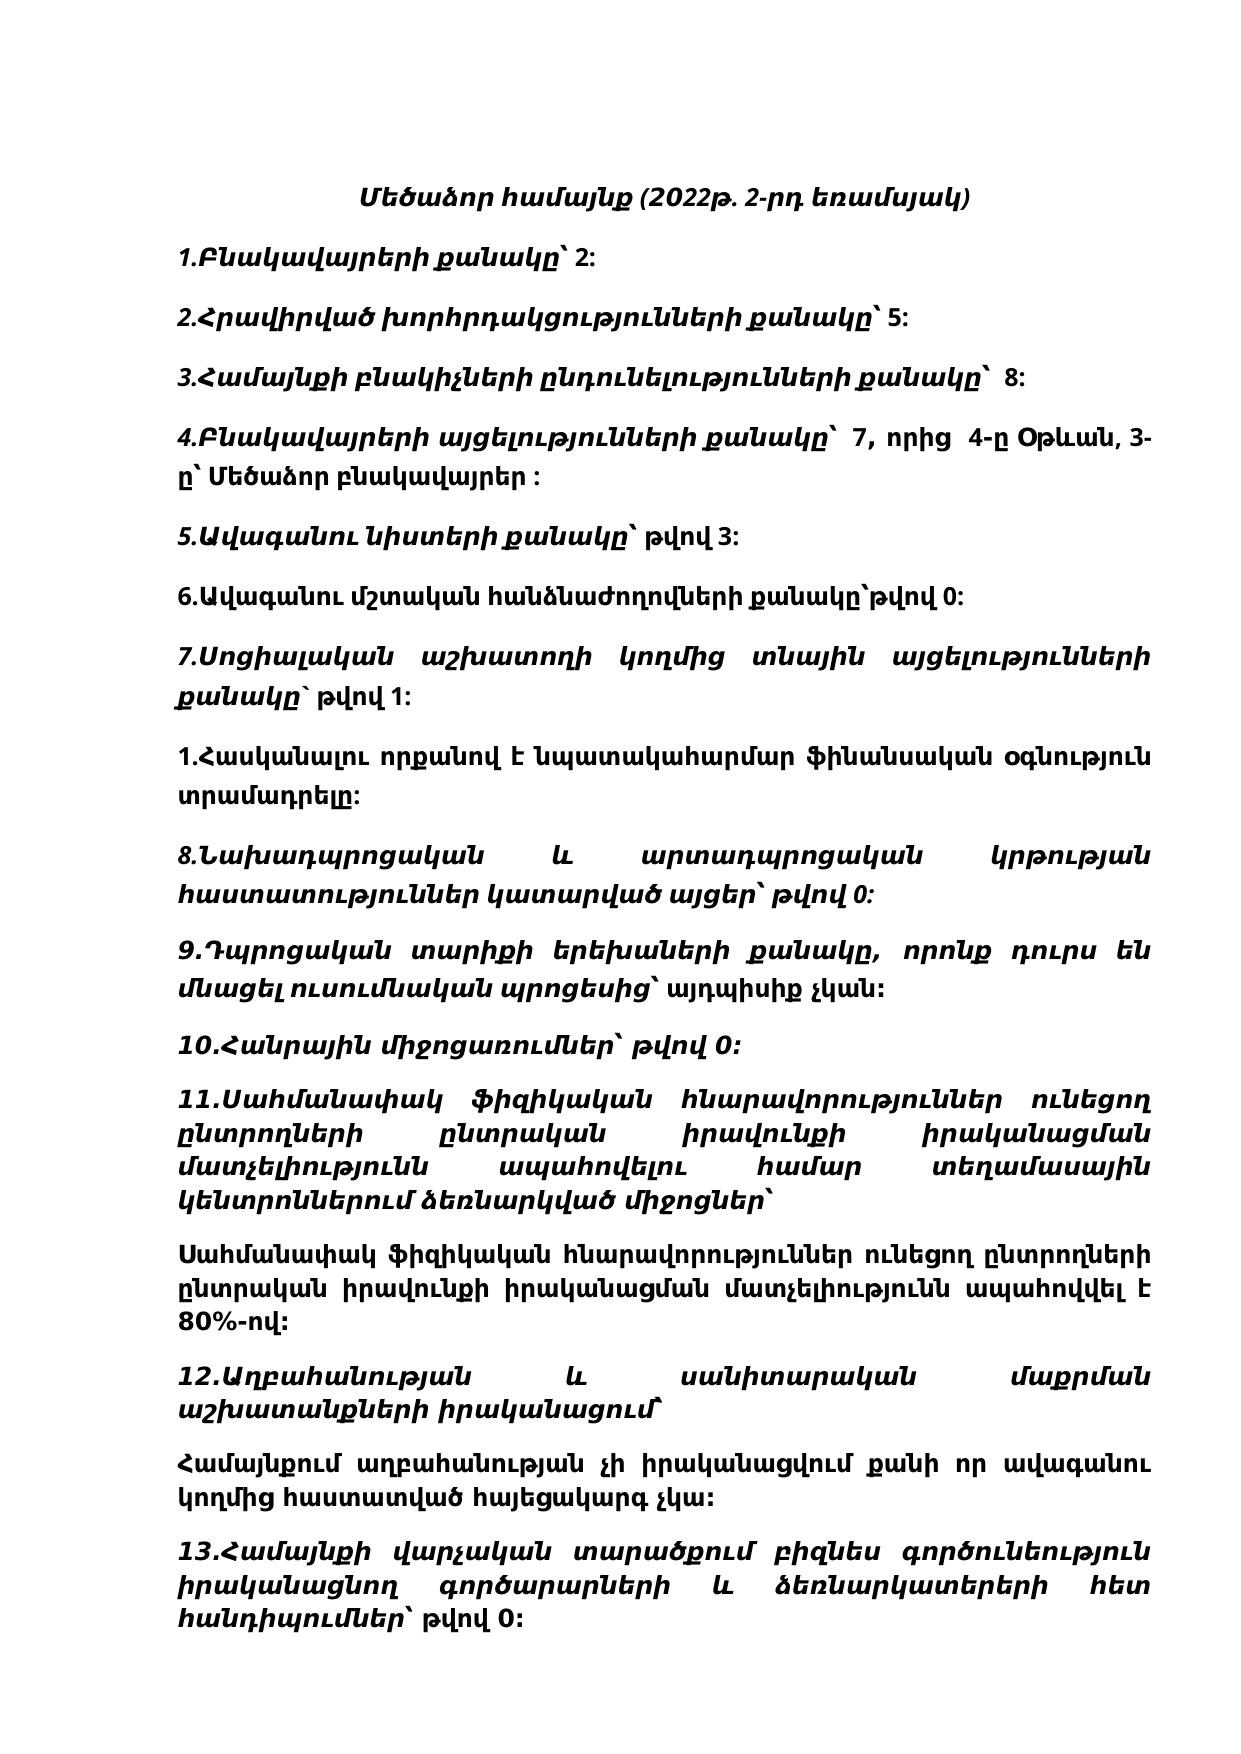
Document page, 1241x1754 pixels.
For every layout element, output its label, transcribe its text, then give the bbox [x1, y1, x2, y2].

text 5.Ավագանու նիստերի քանակը՝ թվով 3: [177, 519, 1152, 553]
text 3.Համայնքի բնակիչների ընդունելությունների քանակը՝ 8: [177, 360, 1152, 394]
text 9.Դպրոցական տարիքի երեխաների քանակը, որոնք դուրս են մնացել ուսումնական պրոցեսից՝ այդպիսիք չկան: [177, 937, 1152, 1005]
text 13.Համայնքի վարչական տարածքում բիզնես գործունեություն իրականացնող գործարարների և ձեռնարկատերերի հետ հանդիպումներ՝ թվով 0: [177, 1537, 1152, 1634]
text 10.Հանրային միջոցառումներ՝ թվով 0: [177, 1031, 1152, 1060]
text 8.Նախադպրոցական և արտադպրոցական կրթության հաստատություններ կատարված այցեր՝ թվով 0: [177, 837, 1152, 911]
text 6.Ավագանու մշտական հանձնաժողովների քանակը՝թվով 0: [177, 579, 1152, 613]
text 12.Աղբահանության և սանիտարական մաքրման աշխատանքների իրականացում՝ [177, 1362, 1152, 1424]
text 4.Բնակավայրերի այցելությունների քանակը՝ 7, որից 4-ը Օթևան, 3-ը՝ Մեծաձոր բնակավայրեր : [177, 420, 1152, 493]
text 11.Սահմանափակ ֆիզիկական հնարավորություններ ունեցող ընտրողների ընտրական իրավունքի իրականացման մատչելիությունն ապահովելու համար տեղամասային կենտրոններում ձեռնարկված միջոցներ՝ [177, 1085, 1152, 1215]
text 1.Հասկանալու որքանով է նպատակահարմար ֆինանսական օգնություն տրամադրելը: [177, 738, 1152, 811]
text 2.Հրավիրված խորհրդակցությունների քանակը՝ 5: [177, 300, 1152, 334]
text Մեծաձոր համայնք (2022թ. 2-րդ եռամսյակ) [177, 180, 1152, 214]
text 1.Բնակավայրերի քանակը՝ 2: [177, 240, 1152, 274]
text Համայնքում աղբահանության չի իրականացվում քանի որ ավագանու կողմից հաստատված հայեցակարգ չկա: [177, 1449, 1152, 1512]
text 7.Սոցիալական աշխատողի կողմից տնային այցելությունների քանակը` թվով 1: [177, 639, 1152, 712]
text Սահմանափակ ֆիզիկական հնարավորություններ ունեցող ընտրողների ընտրական իրավունքի իրականացման մատչելիությունն ապահովվել է 80%-ով: [177, 1240, 1152, 1336]
